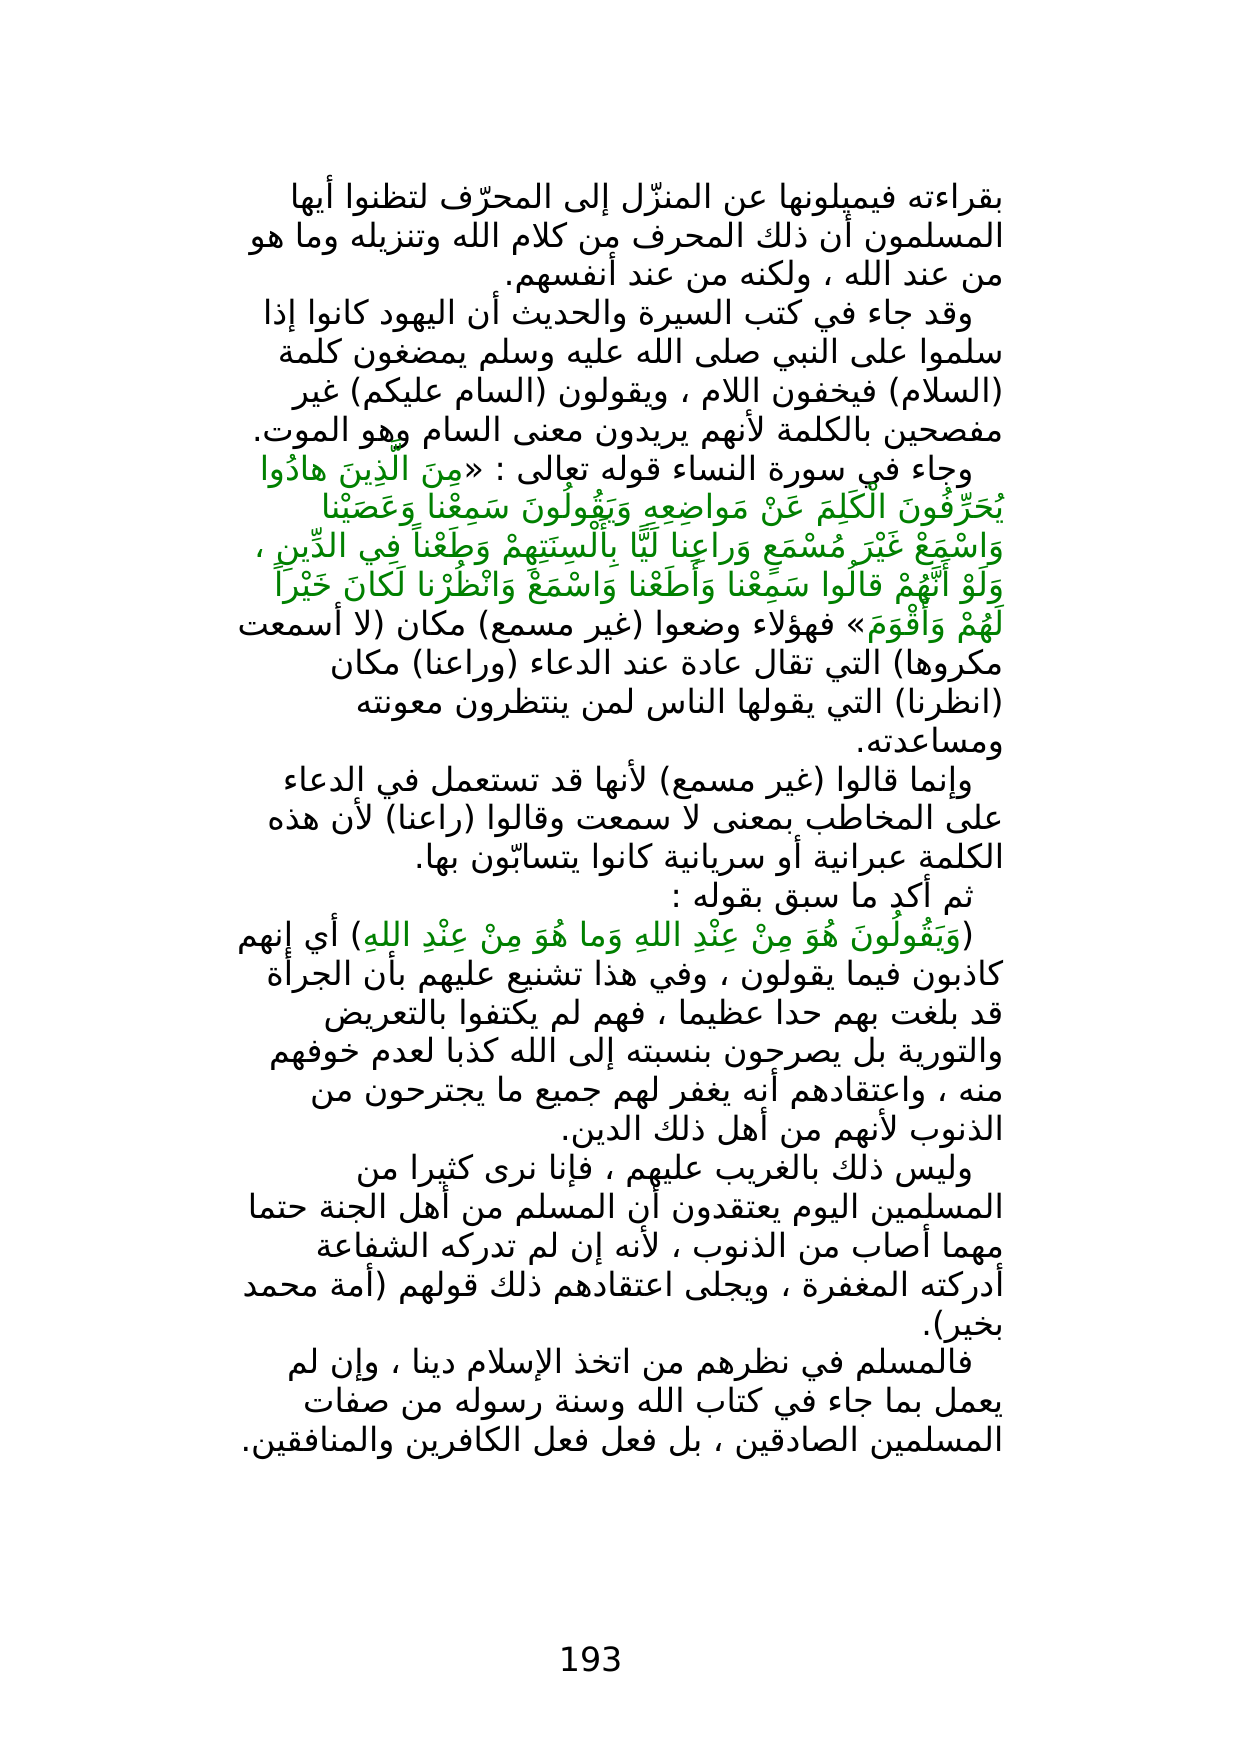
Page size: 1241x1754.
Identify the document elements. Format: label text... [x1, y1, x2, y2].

text وليس ذلك بالغريب عليهم ، فإنا نرى كثيرا من المسلمين اليوم يعتقدون أن المسلم من أهل الجنة حتما مهما أصاب من الذنوب ، لأنه إن لم تدركه الشفاعة أدركته المغفرة ، ويجلى اعتقادهم ذلك قولهم (أمة محمد بخير). [236, 1148, 1004, 1343]
text بقراءته فيميلونها عن المنزّل إلى المحرّف لتظنوا أيها المسلمون أن ذلك المحرف من كلام الله وتنزيله وما هو من عند الله ، ولكنه من عند أنفسهم. [236, 177, 1004, 294]
text ثم أكد ما سبق بقوله : [236, 877, 1004, 915]
text فالمسلم في نظرهم من اتخذ الإسلام دينا ، وإن لم يعمل بما جاء في كتاب الله وسنة رسوله من صفات المسلمين الصادقين ، بل فعل فعل الكافرين والمنافقين. [236, 1343, 1004, 1459]
text وجاء في سورة النساء قوله تعالى : «مِنَ الَّذِينَ هادُوا يُحَرِّفُونَ الْكَلِمَ عَنْ مَواضِعِهِ وَيَقُولُونَ سَمِعْنا وَعَصَيْنا وَاسْمَعْ غَيْرَ مُسْمَعٍ وَراعِنا لَيًّا بِأَلْسِنَتِهِمْ وَطَعْناً فِي الدِّينِ ، وَلَوْ أَنَّهُمْ قالُوا سَمِعْنا وَأَطَعْنا وَاسْمَعْ وَانْظُرْنا لَكانَ خَيْراً لَهُمْ وَأَقْوَمَ» فهؤلاء وضعوا (غير مسمع) مكان (لا أسمعت مكروها) التي تقال عادة عند الدعاء (وراعنا) مكان (انظرنا) التي يقولها الناس لمن ينتظرون معونته ومساعدته. [236, 449, 1004, 760]
text وإنما قالوا (غير مسمع) لأنها قد تستعمل في الدعاء على المخاطب بمعنى لا سمعت وقالوا (راعنا) لأن هذه الكلمة عبرانية أو سريانية كانوا يتسابّون بها. [236, 760, 1004, 877]
text (وَيَقُولُونَ هُوَ مِنْ عِنْدِ اللهِ وَما هُوَ مِنْ عِنْدِ اللهِ) أي إنهم كاذبون فيما يقولون ، وفي هذا تشنيع عليهم بأن الجرأة قد بلغت بهم حدا عظيما ، فهم لم يكتفوا بالتعريض والتورية بل يصرحون بنسبته إلى الله كذبا لعدم خوفهم منه ، واعتقادهم أنه يغفر لهم جميع ما يجترحون من الذنوب لأنهم من أهل ذلك الدين. [236, 915, 1004, 1148]
text وقد جاء في كتب السيرة والحديث أن اليهود كانوا إذا سلموا على النبي صلى الله عليه وسلم يمضغون كلمة (السلام) فيخفون اللام ، ويقولون (السام عليكم) غير مفصحين بالكلمة لأنهم يريدون معنى السام وهو الموت. [236, 294, 1004, 449]
